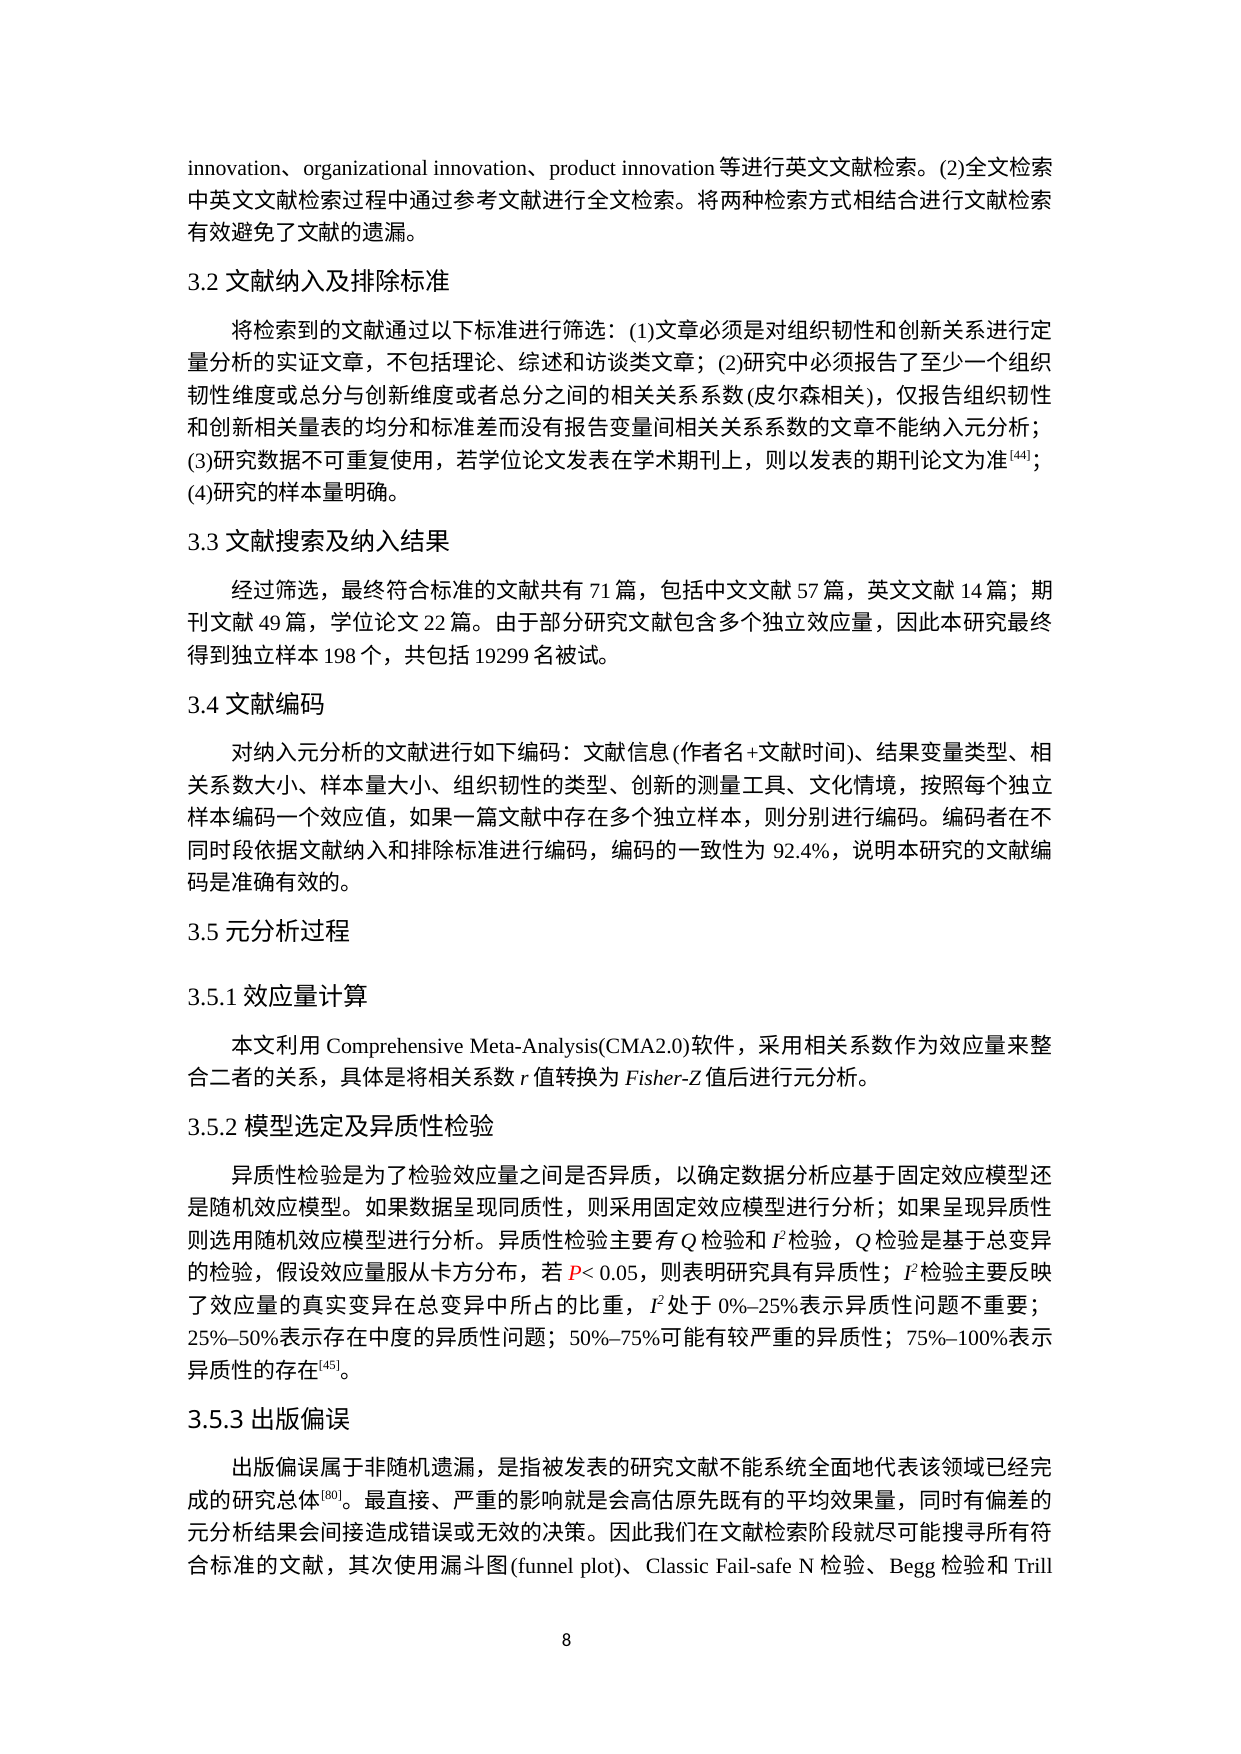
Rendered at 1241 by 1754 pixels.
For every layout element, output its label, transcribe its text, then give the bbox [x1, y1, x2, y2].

text 对纳入元分析的文献进行如下编码：文献信息(作者名+文献时间)、结果变量类型、相关系数大小、样本量大小、组织韧性的类型、创新的测量工具、文化情境，按照每个独立样本编码一个效应值，如果一篇文献中存在多个独立样本，则分别进行编码。编码者在不同时段依据文献纳入和排除标准进行编码，编码的一致性为 92.4%，说明本研究的文献编码是准确有效的。 [187, 735, 1053, 897]
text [187, 1450, 1053, 1580]
text 3.5.3 出版偏误 [187, 1385, 1053, 1450]
text 经过筛选，最终符合标准的文献共有71篇，包括中文文献57篇，英文文献14篇；期刊文献49篇，学位论文22篇。由于部分研究文献包含多个独立效应量，因此本研究最终得到独立样本198个，共包括19299名被试。 [187, 572, 1053, 670]
text 3.4 文献编码 [187, 670, 1053, 735]
text 异质性检验是为了检验效应量之间是否异质，以确定数据分析应基于固定效应模型还是随机效应模型。如果数据呈现同质性，则采用固定效应模型进行分析；如果呈现异质性，则选用随机效应模型进行分析。异质性检验主要有Q检验和I2检验，Q检验是基于总变异的检验，假设效应量服从卡方分布，若P< 0.05，则表明研究具有异质性；I2检验主要反映了效应量的真实变异在总变异中所占的比重，I2处于0%–25%表示异质性问题不重要；25%–50%表示存在中度的异质性问题；50%–75%可能有较严重的异质性；75%–100%表示异质性的存在[45]。 [187, 1157, 1053, 1385]
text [187, 150, 1053, 247]
text 3.2 文献纳入及排除标准 [187, 247, 1053, 312]
text 3.5.1 效应量计算 [187, 962, 1053, 1027]
text 本文利用Comprehensive Meta-Analysis(CMA2.0)软件，采用相关系数作为效应量来整合二者的关系，具体是将相关系数r值转换为Fisher-Z值后进行元分析。 [187, 1027, 1053, 1092]
text 3.5.2 模型选定及异质性检验 [187, 1092, 1053, 1157]
text 3.5 元分析过程 [187, 897, 1053, 962]
text 将检索到的文献通过以下标准进行筛选：(1)文章必须是对组织韧性和创新关系进行定量分析的实证文章，不包括理论、综述和访谈类文章；(2)研究中必须报告了至少一个组织韧性维度或总分与创新维度或者总分之间的相关关系系数(皮尔森相关)，仅报告组织韧性和创新相关量表的均分和标准差而没有报告变量间相关关系系数的文章不能纳入元分析；(3)研究数据不可重复使用，若学位论文发表在学术期刊上，则以发表的期刊论文为准[44]；(4)研究的样本量明确。 [187, 312, 1053, 507]
text 3.3 文献搜索及纳入结果 [187, 507, 1053, 572]
